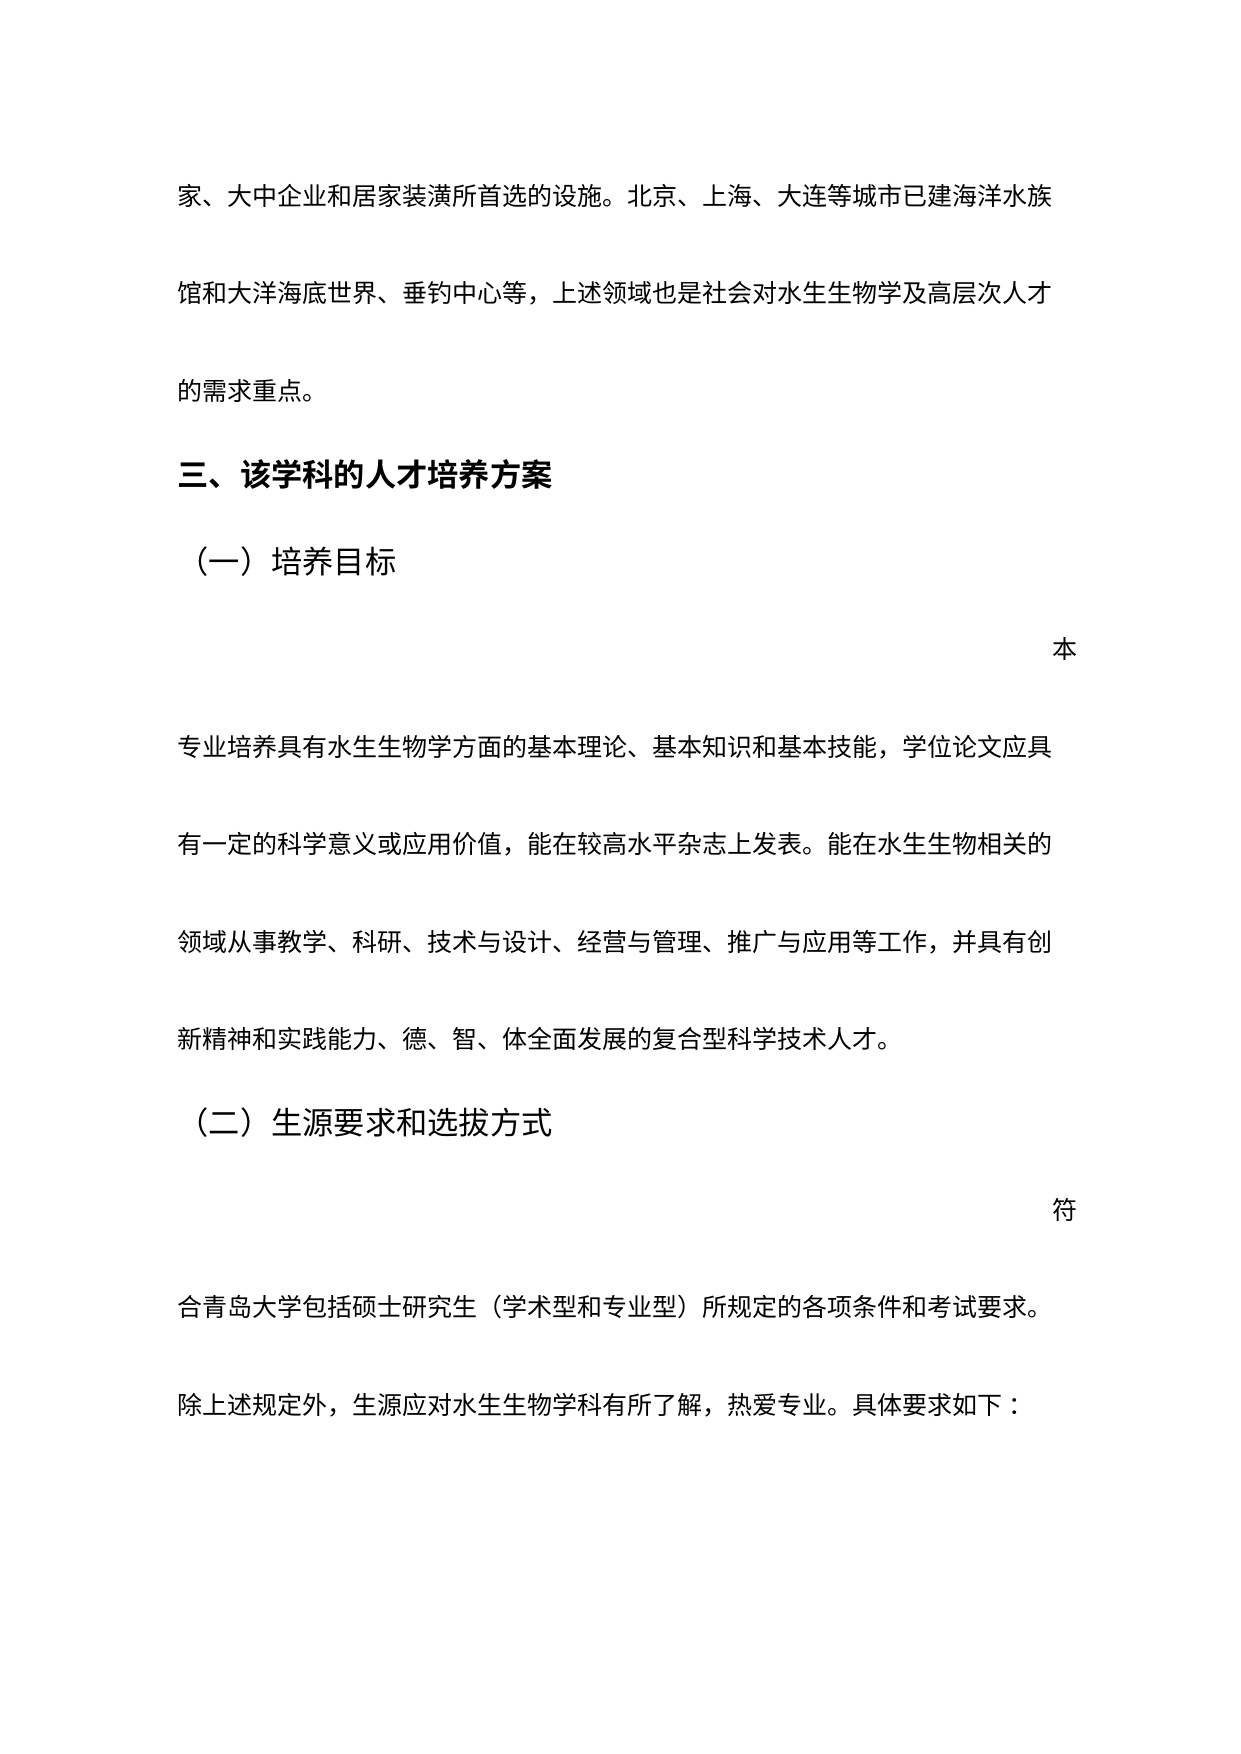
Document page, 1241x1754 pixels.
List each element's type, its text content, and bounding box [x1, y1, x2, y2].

text 三、该学科的人才培养方案 [177, 440, 1053, 505]
text （一）培养目标 [177, 528, 1053, 593]
text 符合青岛大学包括硕士研究生（学术型和专业型）所规定的各项条件和考试要求。除上述规定外，生源应对水生生物学科有所了解，热爱专业。具体要求如下 ： [177, 1176, 1053, 1436]
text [177, 162, 1053, 422]
text （二）生源要求和选拔方式 [177, 1088, 1053, 1153]
text 本专业培养具有水生生物学方面的基本理论、基本知识和基本技能，学位论文应具有一定的科学意义或应用价值，能在较高水平杂志上发表。能在水生生物相关的领域从事教学、科研、技术与设计、经营与管理、推广与应用等工作，并具有创新精神和实践能力、德、智、体全面发展的复合型科学技术人才。 [177, 615, 1053, 1070]
